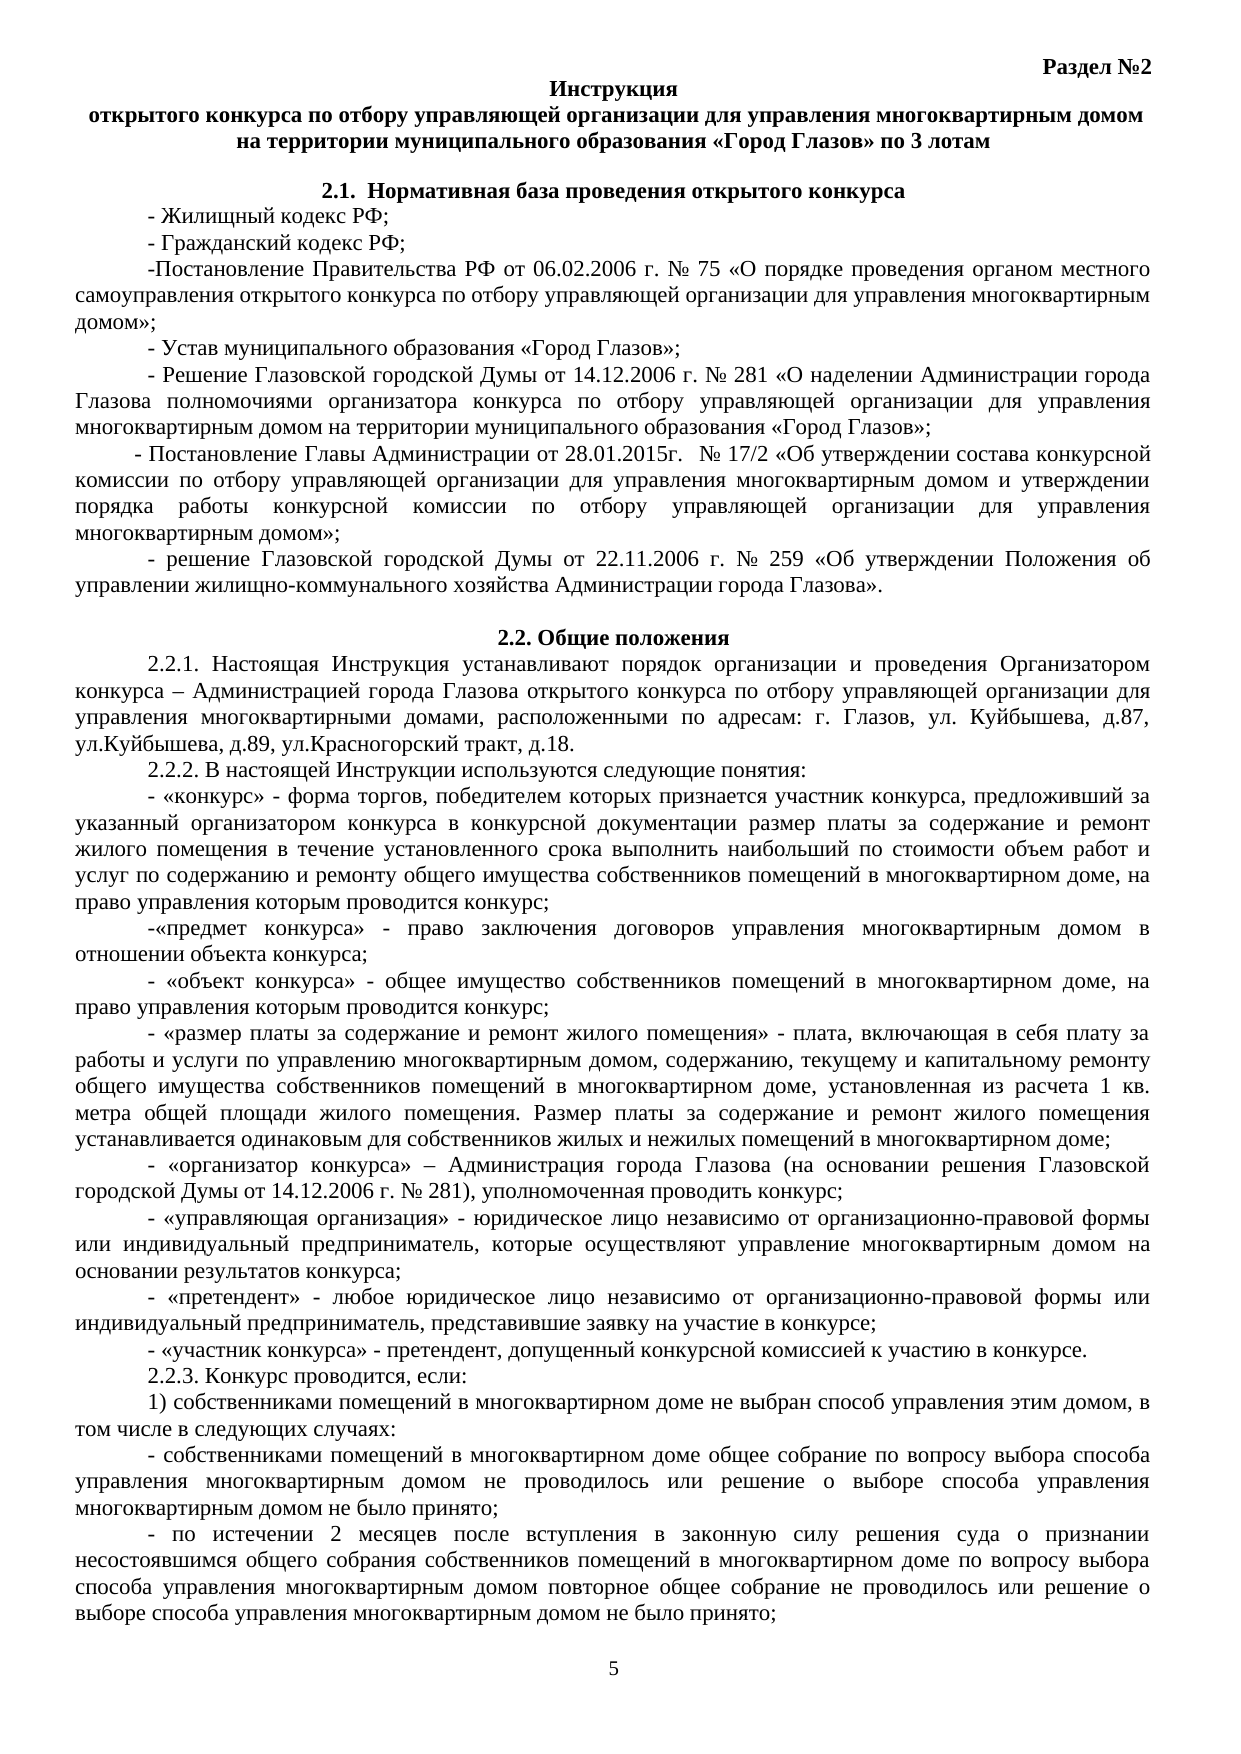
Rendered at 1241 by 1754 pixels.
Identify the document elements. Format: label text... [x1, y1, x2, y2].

text - «конкурс» - форма торгов, победителем которых признается участник конкурса, предложивший за указанный организатором конкурса в конкурсной документации размер платы за содержание и ремонт жилого помещения в течение установленного срока выполнить наибольший по стоимости объем работ и услуг по содержанию и ремонту общего имущества собственников помещений в многоквартирном доме, на право управления которым проводится конкурс; [75, 782, 1152, 914]
text - Гражданский кодекс РФ; [75, 229, 1152, 255]
text - Устав муниципального образования «Город Глазов»; [75, 334, 1152, 361]
text 2.2.1. Настоящая Инструкция устанавливают порядок организации и проведения Организатором конкурса – Администрацией города Глазова открытого конкурса по отбору управляющей организации для управления многоквартирными домами, расположенными по адресам: г. Глазов, ул. Куйбышева, д.87, ул.Куйбышева, д.89, ул.Красногорский тракт, д.18. [75, 651, 1152, 756]
text Раздел №2 [75, 56, 1152, 79]
text -Постановление Правительства РФ от 06.02.2006 г. № 75 «О порядке проведения органом местного самоуправления открытого конкурса по отбору управляющей организации для управления многоквартирным домом»; [75, 255, 1152, 334]
text - «участник конкурса» - претендент, допущенный конкурсной комиссией к участию в конкурсе. [75, 1336, 1152, 1362]
text - собственниками помещений в многоквартирном доме общее собрание по вопросу выбора способа управления многоквартирным домом не проводилось или решение о выборе способа управления многоквартирным домом не было принято; [75, 1441, 1152, 1520]
text 2.1. Нормативная база проведения открытого конкурса [75, 180, 1152, 202]
text 1) собственниками помещений в многоквартирном доме не выбран способ управления этим домом, в том числе в следующих случаях: [75, 1388, 1152, 1441]
text 2.2. Общие положения [75, 624, 1152, 651]
text - Жилищный кодекс РФ; [75, 202, 1152, 229]
text - «объект конкурса» - общее имущество собственников помещений в многоквартирном доме, на право управления которым проводится конкурс; [75, 967, 1152, 1019]
text - по истечении 2 месяцев после вступления в законную силу решения суда о признании несостоявшимся общего собрания собственников помещений в многоквартирном доме по вопросу выбора способа управления многоквартирным домом повторное общее собрание не проводилось или решение о выборе способа управления многоквартирным домом не было принято; [75, 1520, 1152, 1626]
text - «организатор конкурса» – Администрация города Глазова (на основании решения Глазовской городской Думы от 14.12.2006 г. № 281), уполномоченная проводить конкурс; [75, 1151, 1152, 1204]
text - «размер платы за содержание и ремонт жилого помещения» - плата, включающая в себя плату за работы и услуги по управлению многоквартирным домом, содержанию, текущему и капитальному ремонту общего имущества собственников помещений в многоквартирном доме, установленная из расчета 1 кв. метра общей площади жилого помещения. Размер платы за содержание и ремонт жилого помещения устанавливается одинаковым для собственников жилых и нежилых помещений в многоквартирном доме; [75, 1019, 1152, 1151]
text - решение Глазовской городской Думы от 22.11.2006 г. № 259 «Об утверждении Положения об управлении жилищно-коммунального хозяйства Администрации города Глазова». [75, 545, 1152, 598]
text 2.2.3. Конкурс проводится, если: [75, 1362, 1152, 1388]
text - Постановление Главы Администрации от 28.01.2015г. № 17/2 «Об утверждении состава конкурсной комиссии по отбору управляющей организации для управления многоквартирным домом и утверждении порядка работы конкурсной комиссии по отбору управляющей организации для управления многоквартирным домом»; [75, 440, 1152, 545]
text - Решение Глазовской городской Думы от 14.12.2006 г. № 281 «О наделении Администрации города Глазова полномочиями организатора конкурса по отбору управляющей организации для управления многоквартирным домом на территории муниципального образования «Город Глазов»; [75, 361, 1152, 440]
text Инструкция [75, 79, 1152, 101]
text 2.2.2. В настоящей Инструкции используются следующие понятия: [75, 756, 1152, 782]
text -«предмет конкурса» - право заключения договоров управления многоквартирным домом в отношении объекта конкурса; [75, 914, 1152, 967]
text - «претендент» - любое юридическое лицо независимо от организационно-правовой формы или индивидуальный предприниматель, представившие заявку на участие в конкурсе; [75, 1283, 1152, 1336]
text открытого конкурса по отбору управляющей организации для управления многоквартирным домом на территории муниципального образования «Город Глазов» по 3 лотам [75, 101, 1152, 154]
text - «управляющая организация» - юридическое лицо независимо от организационно-правовой формы или индивидуальный предприниматель, которые осуществляют управление многоквартирным домом на основании результатов конкурса; [75, 1204, 1152, 1283]
